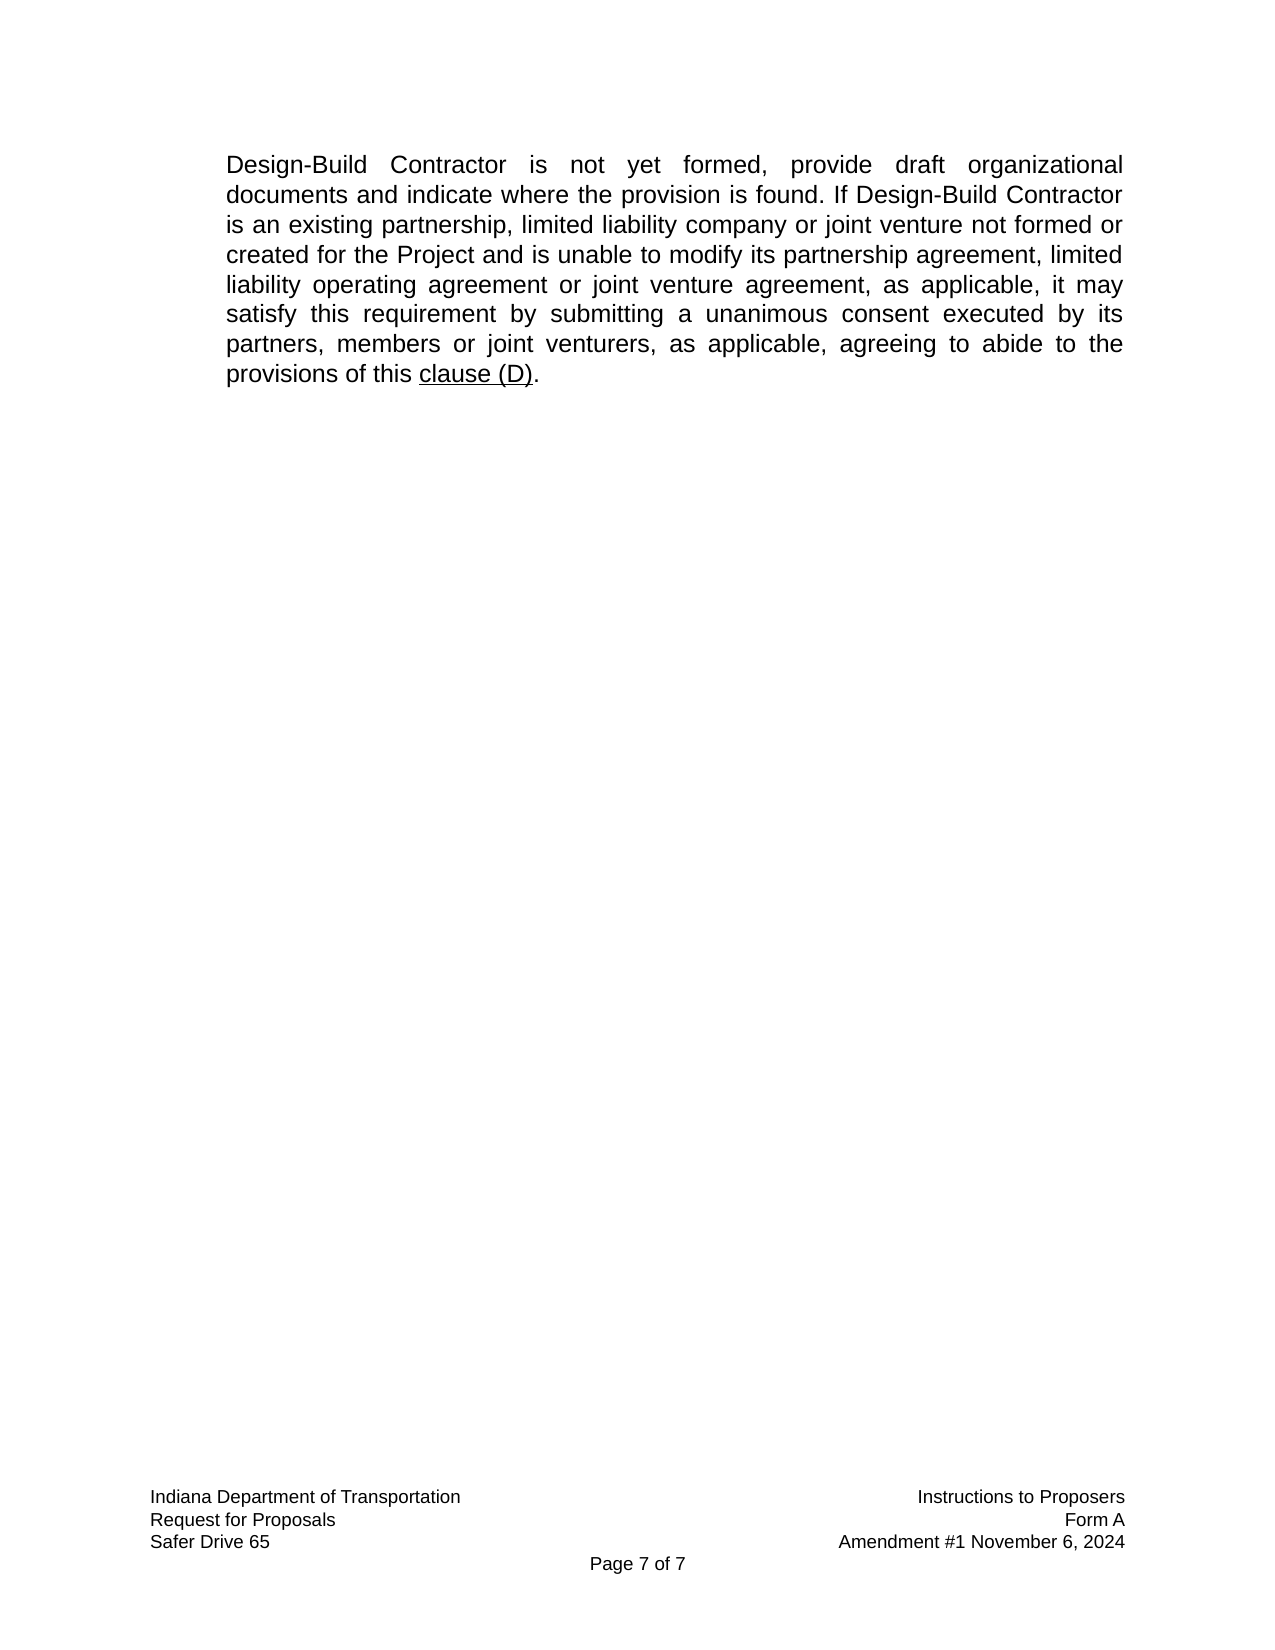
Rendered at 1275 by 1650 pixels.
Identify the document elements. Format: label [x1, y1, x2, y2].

list [151, 150, 1125, 388]
